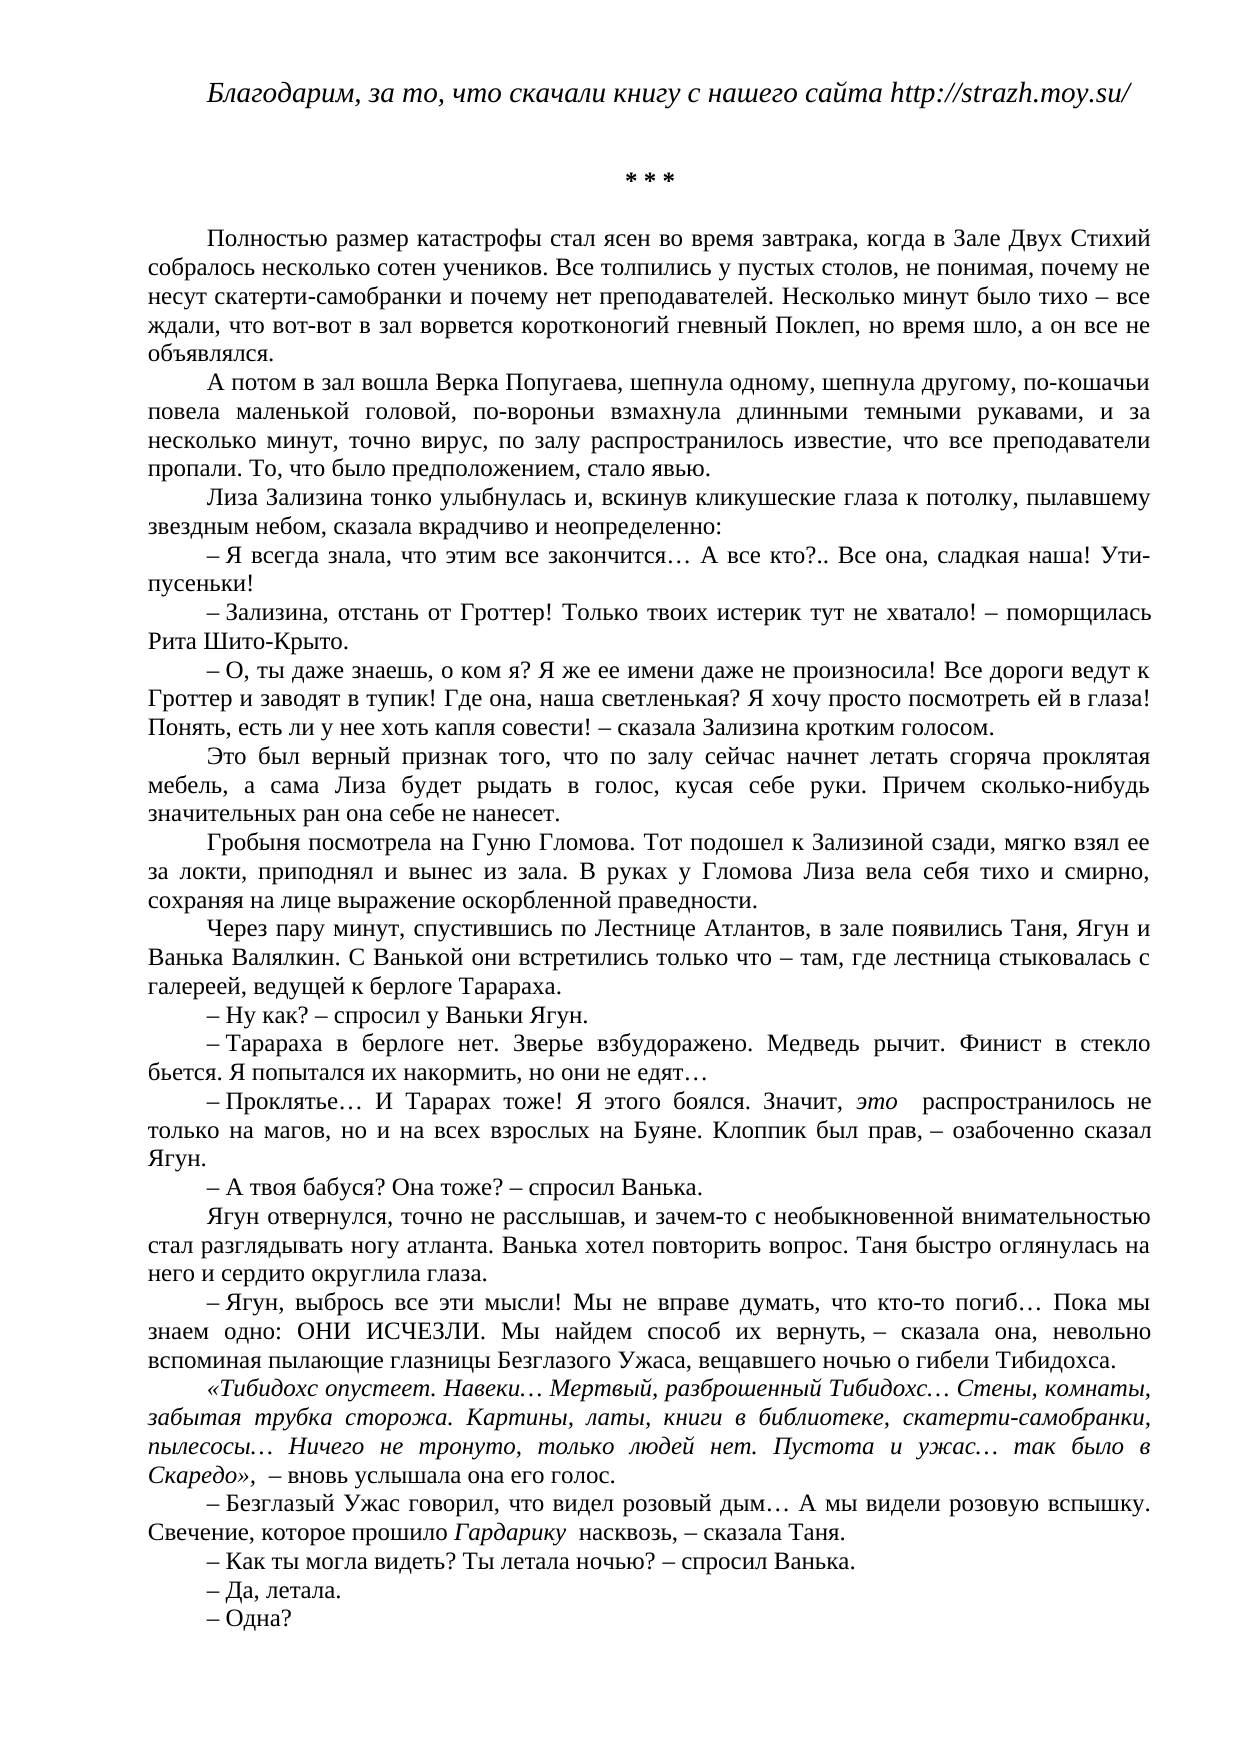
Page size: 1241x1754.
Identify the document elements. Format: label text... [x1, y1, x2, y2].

text – О, ты даже знаешь, о ком я? Я же ее имени даже не произносила! Все дороги ведут к Гроттер и заводят в тупик! Где она, наша светленькая? Я хочу просто посмотреть ей в глаза! Понять, есть ли у нее хоть капля совести! – сказала Зализина кротким голосом. [148, 655, 1152, 741]
text Через пару минут, спустившись по Лестнице Атлантов, в зале появились Таня, Ягун и Ванька Валялкин. С Ванькой они встретились только что – там, где лестница стыковалась с галереей, ведущей к берлоге Тарараха. [148, 913, 1152, 1000]
text – А твоя бабуся? Она тоже? – спросил Ванька. [148, 1172, 1152, 1201]
text – Одна? [148, 1603, 1152, 1632]
text – Ну как? – спросил у Ваньки Ягун. [148, 1000, 1152, 1028]
text – Да, летала. [148, 1575, 1152, 1603]
text – Я всегда знала, что этим все закончится… А все кто?.. Все она, сладкая наша! Ути-пусеньки! [148, 540, 1152, 597]
text Это был верный признак того, что по залу сейчас начнет летать сгоряча проклятая мебель, а сама Лиза будет рыдать в голос, кусая себе руки. Причем сколько-нибудь значительных ран она себе не нанесет. [148, 741, 1152, 827]
text А потом в зал вошла Верка Попугаева, шепнула одному, шепнула другому, по-кошачьи повела маленькой головой, по-вороньи взмахнула длинными темными рукавами, и за несколько минут, точно вирус, по залу распространилось известие, что все преподаватели пропали. То, что было предположением, стало явью. [148, 367, 1152, 482]
text Ягун отвернулся, точно не расслышав, и зачем-то с необыкновенной внимательностью стал разглядывать ногу атланта. Ванька хотел повторить вопрос. Таня быстро оглянулась на него и сердито округлила глаза. [148, 1201, 1152, 1287]
text «Тибидохс опустеет. Навеки… Мертвый, разброшенный Тибидохс… Стены, комнаты, забытая трубка сторожа. Картины, латы, книги в библиотеке, скатерти-самобранки, пылесосы… Ничего не тронуто, только людей нет. Пустота и ужас… так было в Скаредо», – вновь услышала она его голос. [148, 1373, 1152, 1488]
text Полностью размер катастрофы стал ясен во время завтрака, когда в Зале Двух Стихий собралось несколько сотен учеников. Все толпились у пустых столов, не понимая, почему не несут скатерти-самобранки и почему нет преподавателей. Несколько минут было тихо – все ждали, что вот-вот в зал ворвется коротконогий гневный Поклеп, но время шло, а он все не объявлялся. [148, 223, 1152, 367]
subtitle * * * [148, 166, 1152, 195]
text – Ягун, выбрось все эти мысли! Мы не вправе думать, что кто-то погиб… Пока мы знаем одно: ОНИ ИСЧЕЗЛИ. Мы найдем способ их вернуть, – сказала она, невольно вспоминая пылающие глазницы Безглазого Ужаса, вещавшего ночью о гибели Тибидохса. [148, 1287, 1152, 1373]
text – Зализина, отстань от Гроттер! Только твоих истерик тут не хватало! – поморщилась Рита Шито-Крыто. [148, 597, 1152, 655]
text Лиза Зализина тонко улыбнулась и, вскинув кликушеские глаза к потолку, пылавшему звездным небом, сказала вкрадчиво и неопределенно: [148, 482, 1152, 540]
text – Безглазый Ужас говорил, что видел розовый дым… А мы видели розовую вспышку. Свечение, которое прошило Гардарику насквозь, – сказала Таня. [148, 1488, 1152, 1546]
text – Как ты могла видеть? Ты летала ночью? – спросил Ванька. [148, 1546, 1152, 1575]
text Гробыня посмотрела на Гуню Гломова. Тот подошел к Зализиной сзади, мягко взял ее за локти, приподнял и вынес из зала. В руках у Гломова Лиза вела себя тихо и смирно, сохраняя на лице выражение оскорбленной праведности. [148, 827, 1152, 913]
text – Тарараха в берлоге нет. Зверье взбудоражено. Медведь рычит. Финист в стекло бьется. Я попытался их накормить, но они не едят… [148, 1028, 1152, 1086]
text – Проклятье… И Тарарах тоже! Я этого боялся. Значит, это распространилось не только на магов, но и на всех взрослых на Буяне. Клоппик был прав, – озабоченно сказал Ягун. [148, 1086, 1152, 1172]
